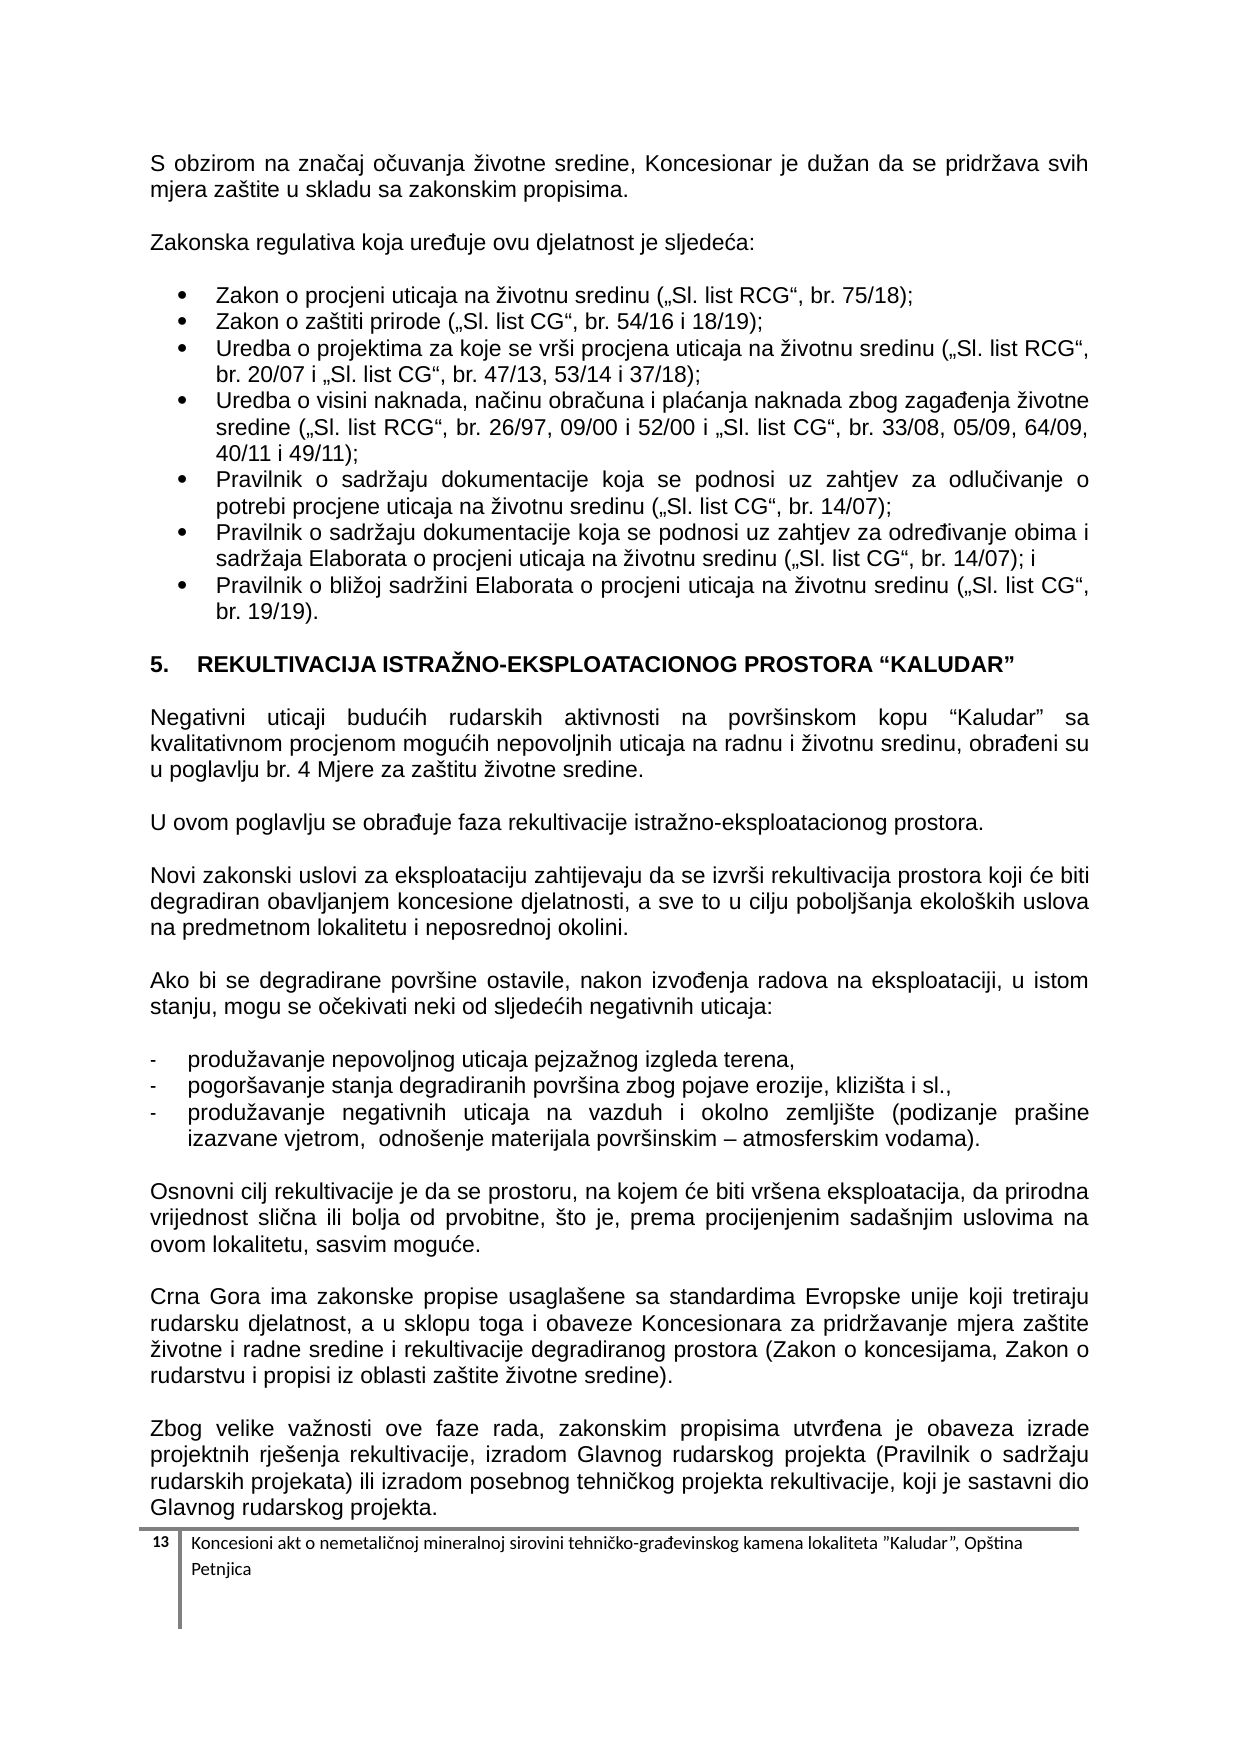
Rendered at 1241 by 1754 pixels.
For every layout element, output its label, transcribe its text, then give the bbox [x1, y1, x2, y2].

list Pravilnik o bližoj sadržini Elaborata o procjeni uticaja na životnu sredinu („Sl. list CG“, br. 19/19). [178, 572, 1090, 624]
text Ako bi se degradirane površine ostavile, nakon izvođenja radova na eksploataciji, u istom stanju, mogu se očekivati neki od sljedećih negativnih uticaja: [150, 967, 1090, 1020]
text U ovom poglavlju se obrađuje faza rekultivacije istražno-eksploatacionog prostora. [150, 809, 1090, 835]
list Pravilnik o sadržaju dokumentacije koja se podnosi uz zahtjev za odlučivanje o potrebi procjene uticaja na životnu sredinu („Sl. list CG“, br. 14/07); [178, 466, 1090, 519]
text Osnovni cilj rekultivacije je da se prostoru, na kojem će biti vršena eksploatacija, da prirodna vrijednost slična ili bolja od prvobitne, što je, prema procijenjenim sadašnjim uslovima na ovom lokalitetu, sasvim moguće. [150, 1178, 1090, 1257]
text Novi zakonski uslovi za eksploataciju zahtijevaju da se izvrši rekultivacija prostora koji će biti degradiran obavljanjem koncesione djelatnosti, a sve to u cilju poboljšanja ekoloških uslova na predmetnom lokalitetu i neposrednoj okolini. [150, 862, 1090, 941]
list produžavanje negativnih uticaja na vazduh i okolno zemljište (podizanje prašine izazvane vjetrom, odnošenje materijala površinskim – atmosferskim vodama). [150, 1099, 1090, 1151]
list Uredba o projektima za koje se vrši procjena uticaja na životnu sredinu („Sl. list RCG“, br. 20/07 i „Sl. list CG“, br. 47/13, 53/14 i 37/18); [178, 334, 1090, 387]
list pogoršavanje stanja degradiranih površina zbog pojave erozije, klizišta i sl., [150, 1072, 1090, 1099]
text S obzirom na značaj očuvanja životne sredine, Koncesionar je dužan da se pridržava svih mjera zaštite u skladu sa zakonskim propisima. [150, 150, 1090, 203]
list Zakon o procjeni uticaja na životnu sredinu („Sl. list RCG“, br. 75/18); [178, 282, 1090, 308]
text Crna Gora ima zakonske propise usaglašene sa standardima Evropske unije koji tretiraju rudarsku djelatnost, a u sklopu toga i obaveze Koncesionara za pridržavanje mjera zaštite životne i radne sredine i rekultivacije degradiranog prostora (Zakon o koncesijama, Zakon o rudarstvu i propisi iz oblasti zaštite životne sredine). [150, 1283, 1090, 1389]
list Uredba o visini naknada, načinu obračuna i plaćanja naknada zbog zagađenja životne sredine („Sl. list RCG“, br. 26/97, 09/00 i 52/00 i „Sl. list CG“, br. 33/08, 05/09, 64/09, 40/11 i 49/11); [178, 387, 1090, 466]
text Zbog velike važnosti ove faze rada, zakonskim propisima utvrđena je obaveza izrade projektnih rješenja rekultivacije, izradom Glavnog rudarskog projekta (Pravilnik o sadržaju rudarskih projekata) ili izradom posebnog tehničkog projekta rekultivacije, koji je sastavni dio Glavnog rudarskog projekta. [150, 1415, 1090, 1520]
list Zakon o zaštiti prirode („Sl. list CG“, br. 54/16 i 18/19); [178, 308, 1090, 334]
list Pravilnik o sadržaju dokumentacije koja se podnosi uz zahtjev za određivanje obima i sadržaja Elaborata o procjeni uticaja na životnu sredinu („Sl. list CG“, br. 14/07); i [178, 519, 1090, 572]
list produžavanje nepovoljnog uticaja pejzažnog izgleda terena, [150, 1046, 1090, 1072]
subtitle REKULTIVACIJA ISTRAŽNO-EKSPLOATACIONOG PROSTORA “KALUDAR” [150, 651, 1090, 677]
text Zakonska regulativa koja uređuje ovu djelatnost je sljedeća: [150, 229, 1090, 255]
text Negativni uticaji budućih rudarskih aktivnosti na površinskom kopu “Kaludar” sa kvalitativnom procjenom mogućih nepovoljnih uticaja na radnu i životnu sredinu, obrađeni su u poglavlju br. 4 Mjere za zaštitu životne sredine. [150, 703, 1090, 782]
